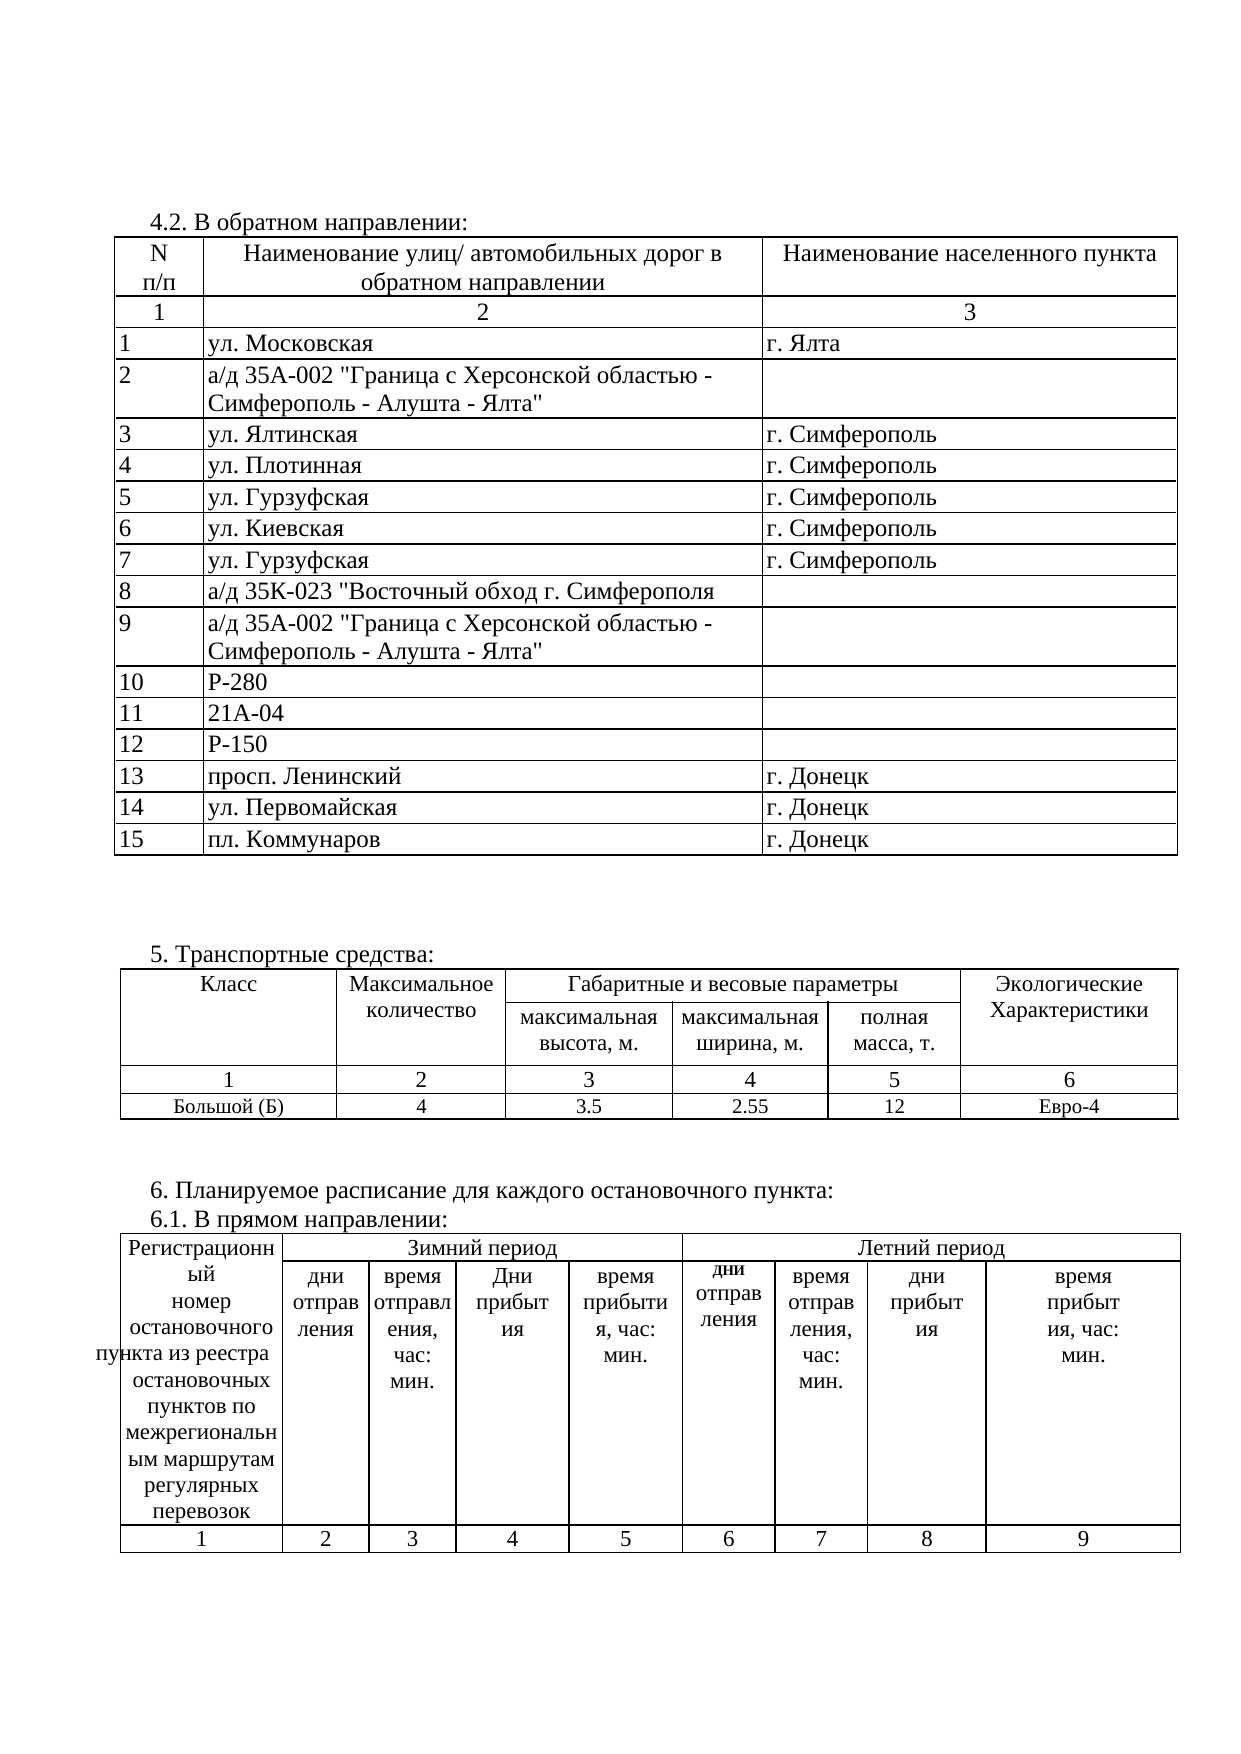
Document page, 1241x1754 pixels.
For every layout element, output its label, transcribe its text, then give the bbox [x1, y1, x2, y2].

table_cell 1 [115, 296, 203, 327]
table_cell 12 [115, 729, 203, 759]
table_cell [763, 575, 1177, 606]
table_cell г. Донецк [763, 760, 1177, 791]
table_cell [763, 697, 1177, 728]
table_cell а/д 35К-023 "Восточный обход г. Симферополя [204, 576, 762, 606]
table_cell 2.55 [673, 1094, 827, 1118]
table_cell 21А-04 [204, 698, 762, 728]
table_cell г. Симферополь [763, 512, 1177, 543]
table_cell Р-280 [204, 667, 762, 697]
table_cell 9 [115, 607, 203, 665]
table_cell 2 [283, 1526, 368, 1552]
table_header Экологические Характеристики [961, 970, 1177, 1065]
table_cell г. Донецк [763, 791, 1177, 822]
table_cell 2 [115, 359, 203, 417]
table_header N п/п [115, 238, 203, 295]
table_header Габаритные и весовые параметры [506, 970, 960, 1001]
table_cell 5 [829, 1066, 960, 1093]
table_header Летний период [683, 1234, 1180, 1260]
table_cell 12 [829, 1094, 960, 1118]
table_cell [204, 360, 762, 417]
table_header Наименование улиц/ автомобильных дорог в обратном направлении [204, 238, 762, 295]
table_cell 4 [115, 450, 203, 480]
table_cell 15 [115, 824, 203, 854]
table_cell ул. Плотинная [204, 450, 762, 480]
table_cell 7 [776, 1526, 867, 1552]
table_cell ул. Ялтинская [204, 419, 762, 449]
table_cell [763, 728, 1177, 759]
table_cell пл. Коммунаров [204, 824, 762, 854]
table_cell [763, 606, 1177, 665]
table_cell Дни прибыт ия [457, 1262, 568, 1524]
table_cell Большой (Б) [121, 1094, 336, 1118]
table_cell 3 [115, 418, 203, 449]
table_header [121, 1234, 282, 1524]
table_cell ул. Первомайская [204, 793, 762, 822]
table_cell 1 [121, 1066, 336, 1093]
table_cell 10 [115, 666, 203, 697]
text 5. Транспортные средства: [150, 939, 1090, 968]
table_cell 1 [121, 1526, 282, 1552]
table_cell 6 [683, 1526, 774, 1552]
table_cell ул. Гурзуфская [204, 545, 762, 574]
table_cell г. Симферополь [763, 543, 1177, 574]
table_cell максимальная ширина, м. [673, 1003, 827, 1065]
table_cell г. Симферополь [763, 449, 1177, 480]
table_cell ул. Гурзуфская [204, 482, 762, 512]
table_cell дни отправ ления [283, 1262, 368, 1524]
table_header Зимний период [283, 1234, 682, 1260]
table_cell 4 [673, 1066, 827, 1093]
table_cell полная масса, т. [829, 1003, 960, 1065]
table_cell 4 [337, 1094, 505, 1118]
table_cell время прибыти я, час: мин. [570, 1262, 682, 1524]
table_cell 3 [763, 295, 1177, 327]
table_cell Евро-4 [961, 1094, 1177, 1118]
table_header Класс [121, 970, 336, 1065]
table_cell максимальная высота, м. [506, 1003, 672, 1065]
table_cell 11 [115, 698, 203, 728]
table_cell ул. Киевская [204, 513, 762, 543]
table_cell просп. Ленинский [204, 761, 762, 791]
table_cell ДНИ отправ ления [683, 1262, 774, 1524]
table_cell 13 [115, 761, 203, 791]
table_cell ул. Московская [204, 328, 762, 358]
table_cell 9 [987, 1526, 1180, 1552]
table_cell 7 [115, 544, 203, 574]
table_cell г. Симферополь [763, 417, 1177, 449]
table_cell 2 [204, 297, 762, 327]
table_cell [763, 665, 1177, 697]
table_cell г. Ялта [763, 327, 1177, 358]
table_cell 6 [961, 1066, 1177, 1093]
table_cell г. Донецк [763, 823, 1177, 854]
table_cell 4 [457, 1526, 568, 1552]
table_cell 6 [115, 513, 203, 543]
table_cell [763, 358, 1177, 417]
table_header Максимальное количество [337, 970, 505, 1065]
table_cell 2 [337, 1066, 505, 1093]
table_cell время прибыт ия, час: мин. [987, 1262, 1180, 1524]
table_cell 3 [506, 1066, 672, 1093]
table_cell 8 [868, 1526, 985, 1552]
table_cell Р-150 [204, 730, 762, 759]
text 6. Планируемое расписание для каждого остановочного пункта: [150, 1175, 1090, 1204]
table_cell 3 [370, 1526, 455, 1552]
table_cell г. Симферополь [763, 480, 1177, 512]
table_cell 5 [570, 1526, 682, 1552]
table_cell 14 [115, 792, 203, 822]
text 6.1. В прямом направлении: [150, 1204, 1090, 1232]
table_cell а/д 35А-002 "Граница с Херсонской областью - Симферополь - Алушта - Ялта" [204, 608, 762, 665]
table_cell 8 [115, 576, 203, 606]
table_header Наименование населенного пункта [763, 238, 1177, 295]
table_cell дни прибыт ия [868, 1262, 985, 1524]
table_cell 1 [115, 328, 203, 358]
table_cell 3.5 [506, 1094, 672, 1118]
table_cell время отправ ления, час: мин. [776, 1262, 867, 1524]
text 4.2. В обратном направлении: [150, 207, 1090, 236]
table_cell время отправл ения, час: мин. [370, 1262, 455, 1524]
table_cell 5 [115, 481, 203, 512]
